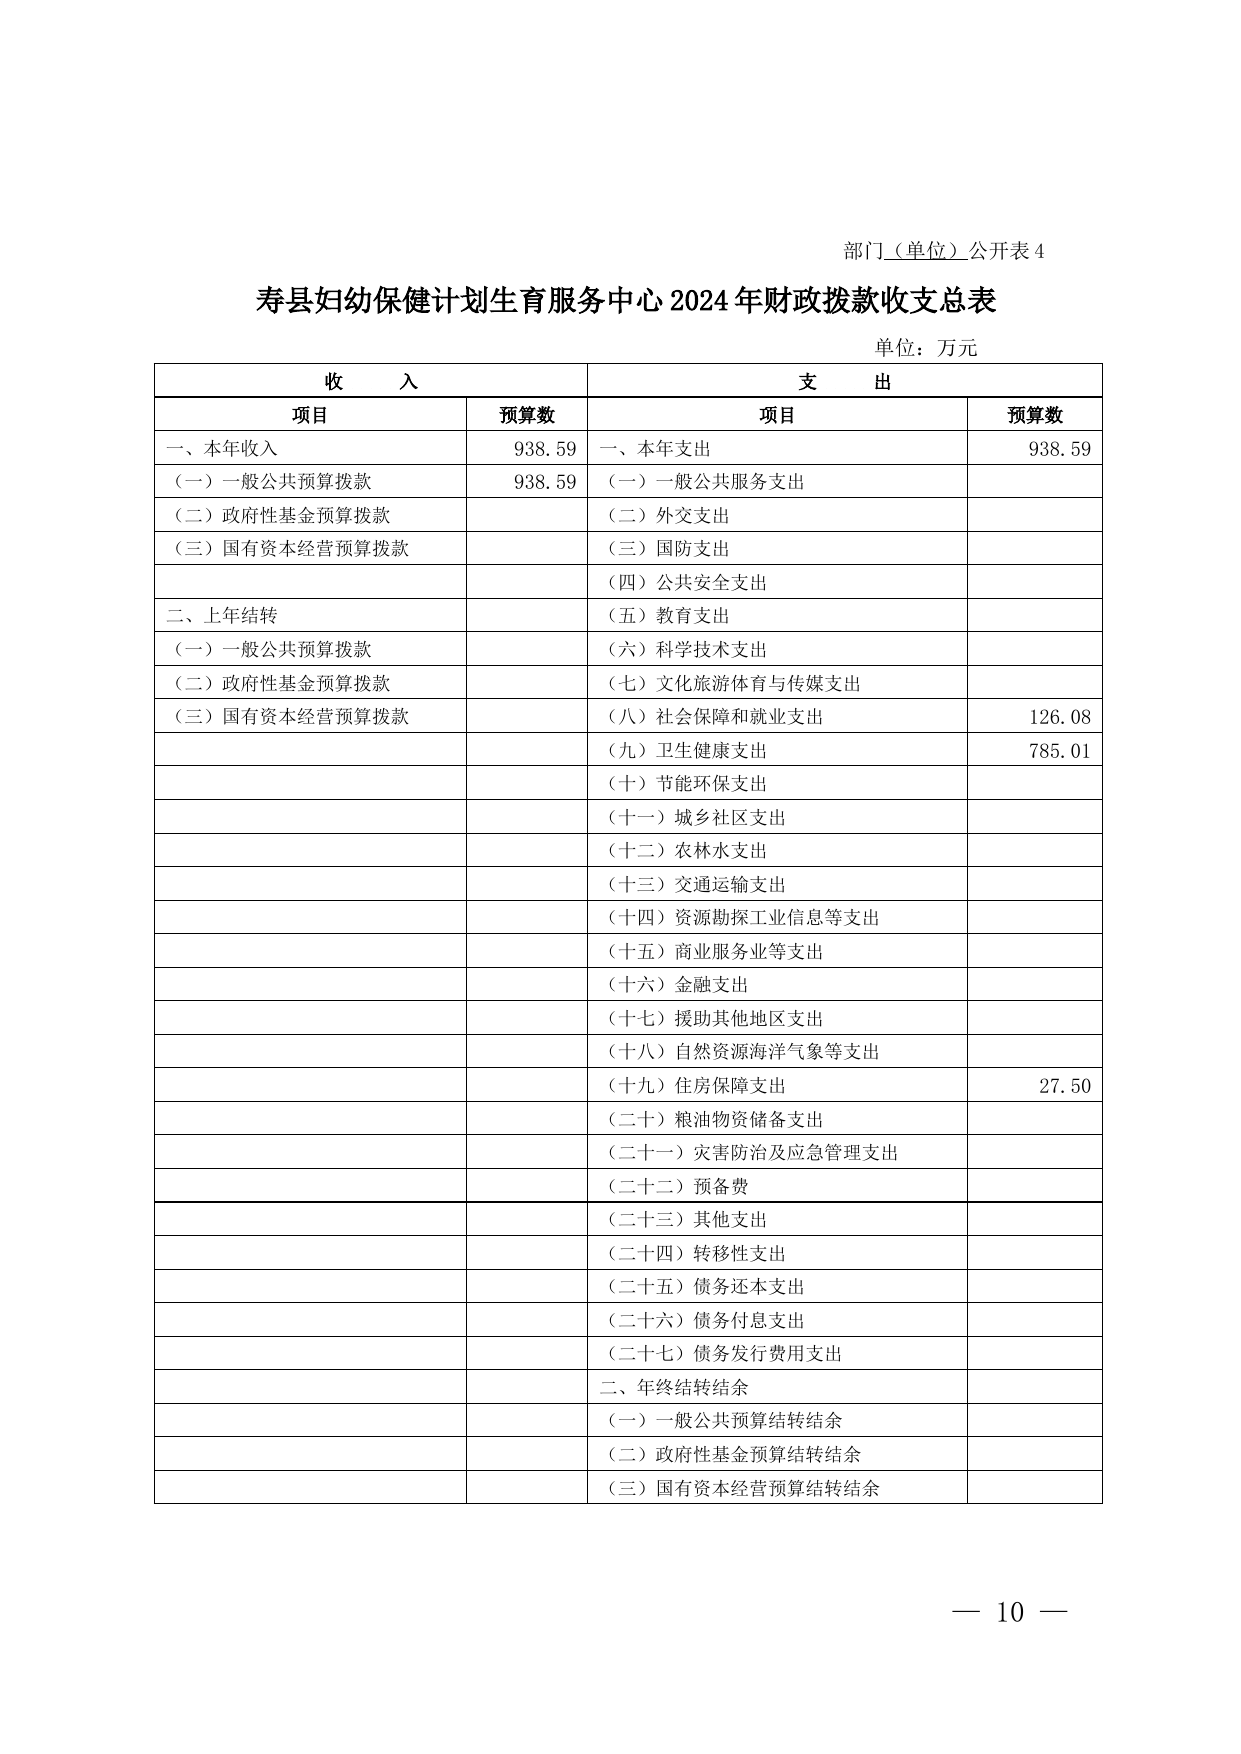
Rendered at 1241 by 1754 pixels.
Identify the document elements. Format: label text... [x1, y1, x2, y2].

table_cell 27.50 [968, 1068, 1102, 1101]
table_cell （十一）城乡社区支出 [588, 800, 967, 832]
table_cell [467, 766, 587, 799]
table_cell [968, 968, 1102, 1000]
table_cell （九）卫生健康支出 [588, 733, 967, 765]
table_cell [155, 1236, 466, 1268]
table_cell [155, 1471, 466, 1503]
table_cell [155, 834, 466, 866]
table_cell [155, 1370, 466, 1403]
table_cell （一）一般公共预算结转结余 [588, 1404, 967, 1436]
table_cell [467, 599, 587, 631]
table_cell 785.01 [968, 733, 1102, 765]
table_cell [968, 1169, 1102, 1201]
table_cell （二十四）转移性支出 [588, 1236, 967, 1268]
table_cell 126.08 [968, 699, 1102, 732]
table_cell （七）文化旅游体育与传媒支出 [588, 666, 967, 698]
table_cell [155, 1404, 466, 1436]
table_cell [968, 1437, 1102, 1470]
table_cell （二十五）债务还本支出 [588, 1270, 967, 1302]
table_cell （三）国防支出 [588, 532, 967, 564]
table_cell （四）公共安全支出 [588, 565, 967, 598]
table_cell [968, 1001, 1102, 1034]
table_cell [968, 800, 1102, 832]
table_cell [968, 867, 1102, 899]
table_cell [467, 632, 587, 665]
table_cell [968, 632, 1102, 665]
table_cell （十四）资源勘探工业信息等支出 [588, 901, 967, 933]
table_cell （十三）交通运输支出 [588, 867, 967, 899]
table_cell （三）国有资本经营预算结转结余 [588, 1471, 967, 1503]
table_cell [968, 1370, 1102, 1403]
table_cell [155, 901, 466, 933]
text 单位：万元 [165, 330, 1087, 363]
table_cell [467, 1169, 587, 1201]
table_cell 项目 [155, 398, 466, 430]
table_cell （二十二）预备费 [588, 1169, 967, 1201]
table_cell （十六）金融支出 [588, 968, 967, 1000]
table_cell [467, 901, 587, 933]
table_cell （十八）自然资源海洋气象等支出 [588, 1035, 967, 1067]
table_cell [155, 1303, 466, 1336]
table_cell [155, 733, 466, 765]
table_cell 预算数 [968, 398, 1102, 430]
table_cell [968, 498, 1102, 531]
table_cell [155, 1135, 466, 1168]
table_cell [968, 532, 1102, 564]
table_cell [467, 968, 587, 1000]
table_cell [467, 1135, 587, 1168]
table_cell [467, 1001, 587, 1034]
table_cell （二）政府性基金预算结转结余 [588, 1437, 967, 1470]
table_cell 938.59 [467, 431, 587, 463]
table_cell [968, 834, 1102, 866]
table_cell （三）国有资本经营预算拨款 [155, 699, 466, 732]
table_cell [155, 1203, 466, 1235]
table_cell （十七）援助其他地区支出 [588, 1001, 967, 1034]
table_cell [467, 834, 587, 866]
table_cell [155, 867, 466, 899]
table_cell 二、年终结转结余 [588, 1370, 967, 1403]
table_cell （二十六）债务付息支出 [588, 1303, 967, 1336]
table_cell [968, 766, 1102, 799]
table_cell 二、上年结转 [155, 599, 466, 631]
table_cell （一）一般公共预算拨款 [155, 632, 466, 665]
table_cell [155, 565, 466, 598]
table_cell （二）外交支出 [588, 498, 967, 531]
table_cell [467, 1337, 587, 1369]
table_cell [155, 934, 466, 967]
table_cell [968, 1203, 1102, 1235]
table_cell [968, 1471, 1102, 1503]
table_cell [968, 934, 1102, 967]
table_cell 预算数 [467, 398, 587, 430]
table_cell [968, 1303, 1102, 1336]
table_cell [155, 1102, 466, 1134]
table_cell [968, 465, 1102, 497]
table_cell 项目 [588, 398, 967, 430]
table_cell [155, 800, 466, 832]
table_cell [467, 1370, 587, 1403]
table_cell （一）一般公共服务支出 [588, 465, 967, 497]
table_cell 一、本年收入 [155, 431, 466, 463]
table_cell [968, 901, 1102, 933]
table_cell [968, 1102, 1102, 1134]
table_cell [968, 1135, 1102, 1168]
text 寿县妇幼保健计划生育服务中心2024年财政拨款收支总表 [165, 265, 1087, 330]
table_cell [467, 699, 587, 732]
table_cell [467, 1068, 587, 1101]
table_cell [467, 498, 587, 531]
table_cell [467, 934, 587, 967]
table_cell [467, 800, 587, 832]
text 部门（单位）公开表4 [165, 233, 1087, 265]
table_cell [467, 1236, 587, 1268]
table_cell [467, 867, 587, 899]
table_cell （二）政府性基金预算拨款 [155, 498, 466, 531]
table_cell [155, 1437, 466, 1470]
table_cell （二十七）债务发行费用支出 [588, 1337, 967, 1369]
table_cell [467, 1471, 587, 1503]
table_cell [467, 1035, 587, 1067]
table_cell （十）节能环保支出 [588, 766, 967, 799]
table_cell [155, 1035, 466, 1067]
table_cell [968, 599, 1102, 631]
table_cell [968, 1337, 1102, 1369]
table_cell [968, 1035, 1102, 1067]
table_cell [155, 1270, 466, 1302]
table_cell [968, 1236, 1102, 1268]
table_cell [467, 733, 587, 765]
table_header 支 出 [588, 364, 1102, 396]
table_cell （三）国有资本经营预算拨款 [155, 532, 466, 564]
table_cell [155, 968, 466, 1000]
table_cell [155, 1337, 466, 1369]
table_cell [467, 1303, 587, 1336]
table_cell （十二）农林水支出 [588, 834, 967, 866]
table_cell [155, 1068, 466, 1101]
table_cell [467, 1270, 587, 1302]
table_cell [467, 1203, 587, 1235]
table_cell [467, 1404, 587, 1436]
table_cell （八）社会保障和就业支出 [588, 699, 967, 732]
table_cell [155, 766, 466, 799]
table_cell [968, 666, 1102, 698]
table_cell [467, 565, 587, 598]
table_cell （五）教育支出 [588, 599, 967, 631]
table_cell [467, 666, 587, 698]
table_cell [467, 532, 587, 564]
table_cell [155, 1169, 466, 1201]
table_cell （一）一般公共预算拨款 [155, 465, 466, 497]
table_cell 938.59 [968, 431, 1102, 463]
table_cell （二十三）其他支出 [588, 1203, 967, 1235]
table_cell [467, 1437, 587, 1470]
table_cell [968, 1404, 1102, 1436]
table_cell 938.59 [467, 465, 587, 497]
table_cell [467, 1102, 587, 1134]
table_cell （十九）住房保障支出 [588, 1068, 967, 1101]
table_cell [968, 565, 1102, 598]
table_cell [968, 1270, 1102, 1302]
table_cell （二十一）灾害防治及应急管理支出 [588, 1135, 967, 1168]
table_cell （十五）商业服务业等支出 [588, 934, 967, 967]
table_cell （二）政府性基金预算拨款 [155, 666, 466, 698]
table_cell （六）科学技术支出 [588, 632, 967, 665]
table_cell [155, 1001, 466, 1034]
table_cell （二十）粮油物资储备支出 [588, 1102, 967, 1134]
table_header 收 入 [155, 364, 587, 396]
table_cell 一、本年支出 [588, 431, 967, 463]
